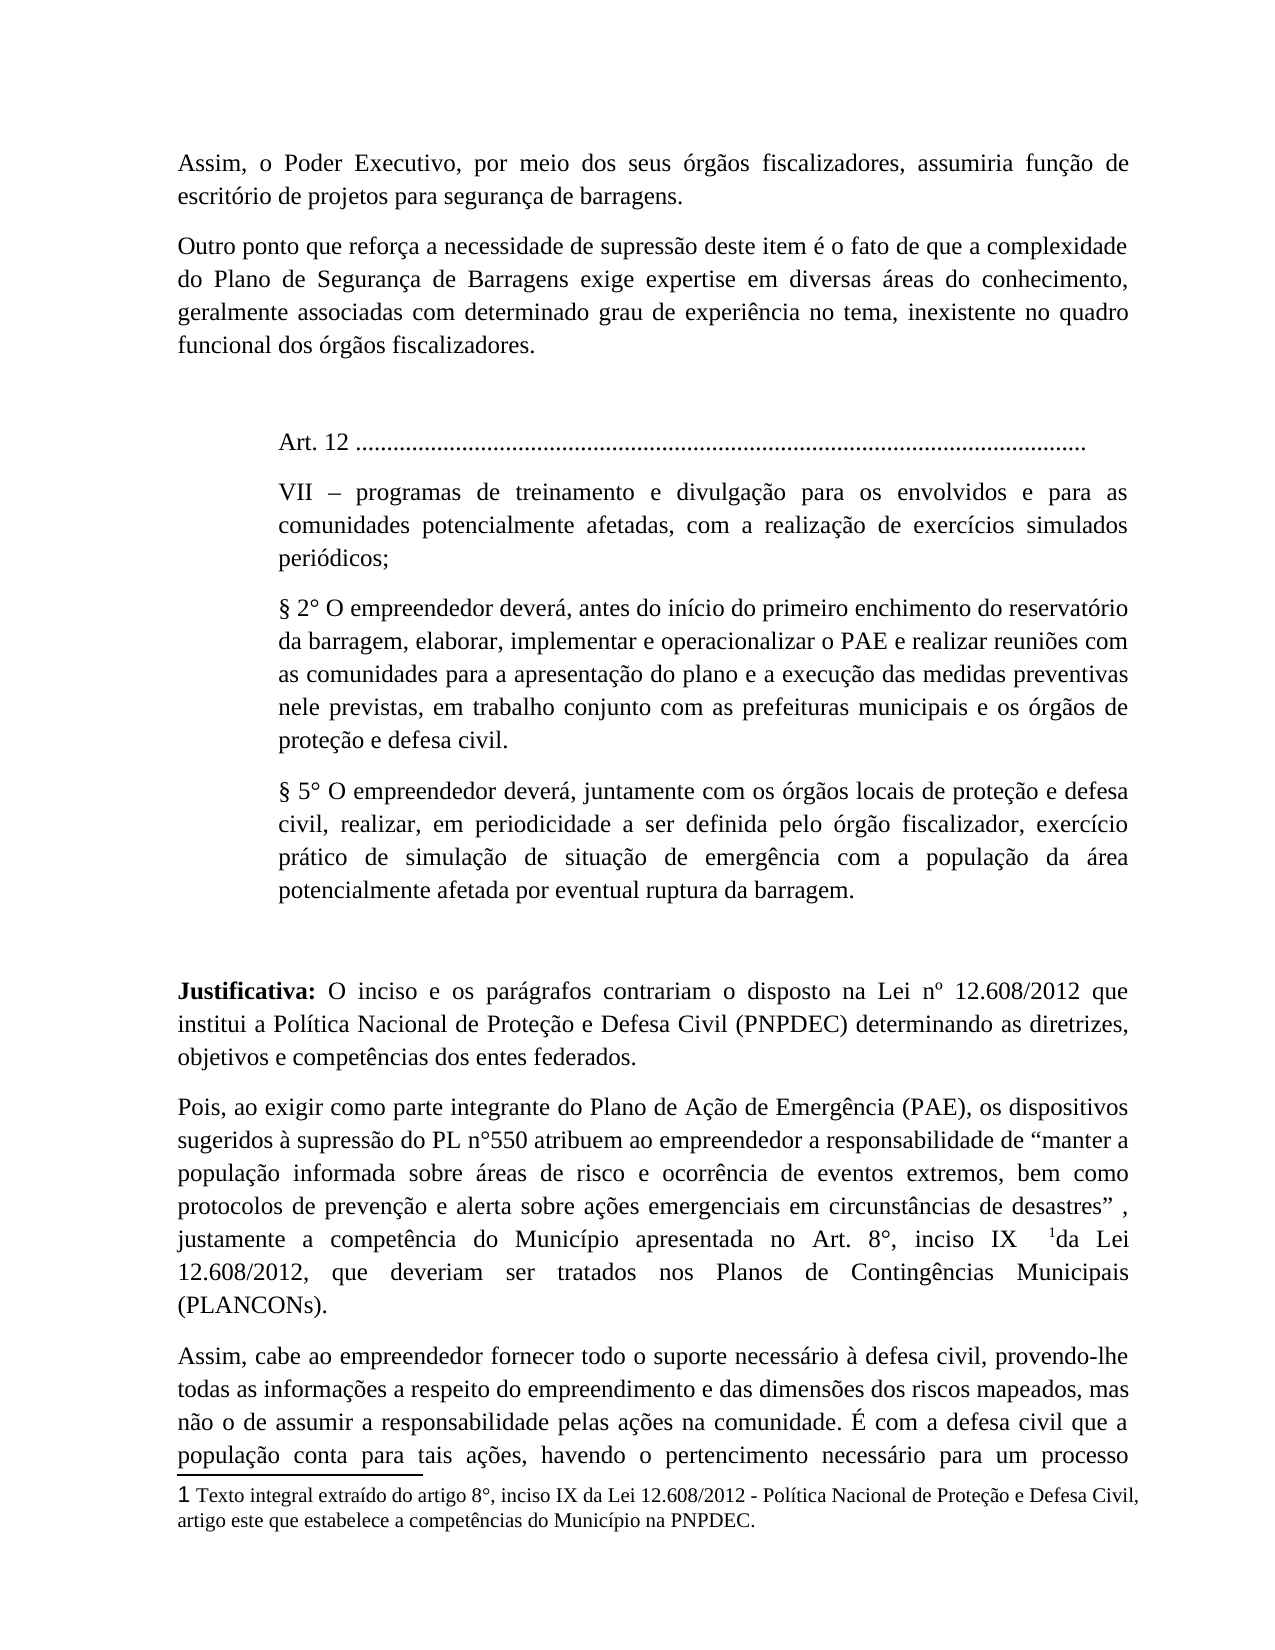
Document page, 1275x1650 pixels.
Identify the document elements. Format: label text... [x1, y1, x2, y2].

text § 5° O empreendedor deverá, juntamente com os órgãos locais de proteção e defesa civil, realizar, em periodicidade a ser definida pelo órgão fiscalizador, exercício prático de simulação de situação de emergência com a população da área potencialmente afetada por eventual ruptura da barragem. [278, 776, 1129, 904]
text § 2° O empreendedor deverá, antes do início do primeiro enchimento do reservatório da barragem, elaborar, implementar e operacionalizar o PAE e realizar reuniões com as comunidades para a apresentação do plano e a execução das medidas preventivas nele previstas, em trabalho conjunto com as prefeituras municipais e os órgãos de proteção e defesa civil. [278, 593, 1129, 754]
text VII – programas de treinamento e divulgação para os envolvidos e para as comunidades potencialmente afetadas, com a realização de exercícios simulados periódicos; [278, 477, 1129, 572]
text Justificativa: O inciso e os parágrafos contrariam o disposto na Lei nº 12.608/2012 que institui a Política Nacional de Proteção e Defesa Civil (PNPDEC) determinando as diretrizes, objetivos e competências dos entes federados. [177, 976, 1130, 1071]
text Outro ponto que reforça a necessidade de supressão deste item é o fato de que a complexidade do Plano de Segurança de Barragens exige expertise em diversas áreas do conhecimento, geralmente associadas com determinado grau de experiência no tema, inexistente no quadro funcional dos órgãos fiscalizadores. [177, 231, 1129, 358]
text Art. 12 ..................................................................................................................... [278, 427, 1125, 456]
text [177, 1341, 1129, 1468]
text Assim, o Poder Executivo, por meio dos seus órgãos fiscalizadores, assumiria função de escritório de projetos para segurança de barragens. [177, 148, 1129, 209]
text Pois, ao exigir como parte integrante do Plano de Ação de Emergência (PAE), os dispositivos sugeridos à supressão do PL n°550 atribuem ao empreendedor a responsabilidade de “manter a população informada sobre áreas de risco e ocorrência de eventos extremos, bem como protocolos de prevenção e alerta sobre ações emergenciais em circunstâncias de desastres” , justamente a competência do Município apresentada no Art. 8°, inciso IX da Lei 12.608/2012, que deveriam ser tratados nos Planos de Contingências Municipais (PLANCONs). [177, 1092, 1129, 1319]
